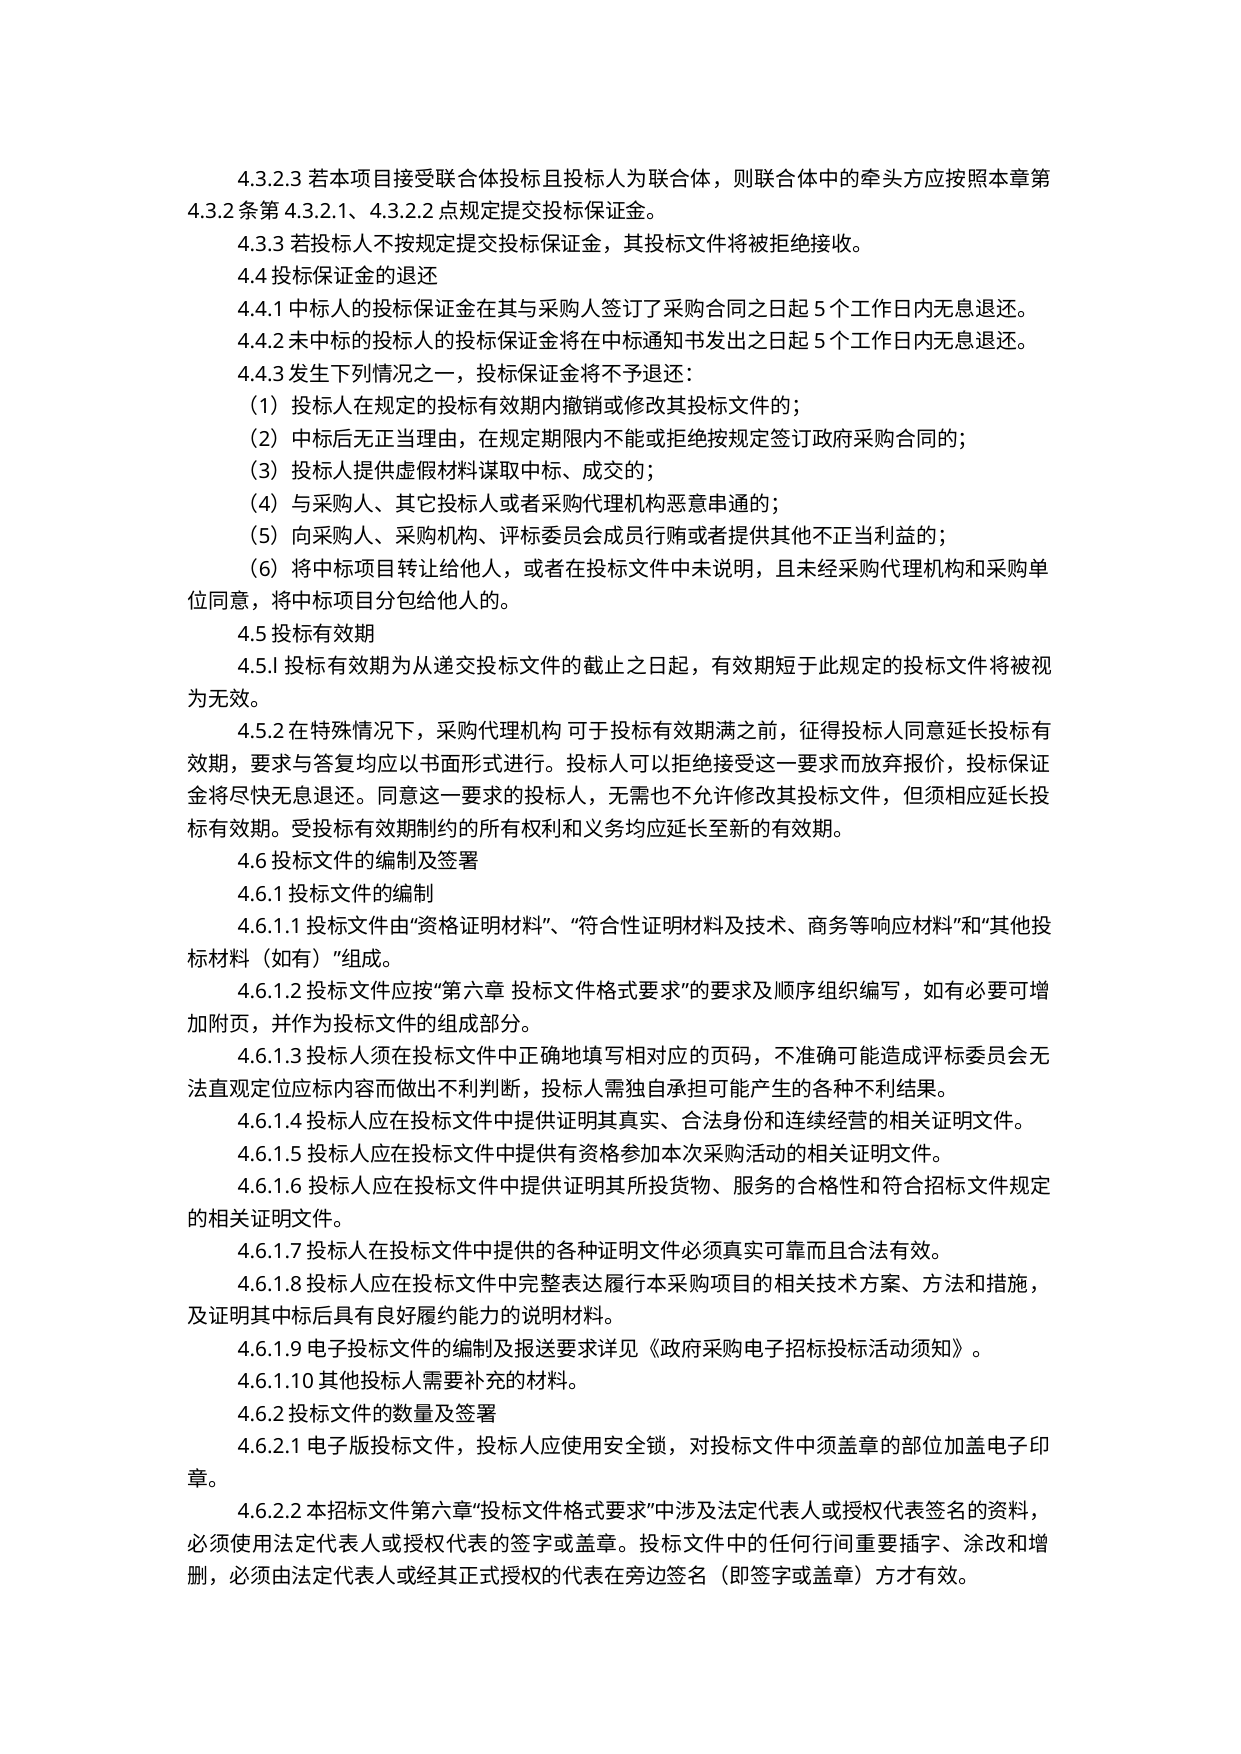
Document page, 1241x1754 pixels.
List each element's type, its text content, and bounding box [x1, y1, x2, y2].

text 4.6.1.6 投标人应在投标文件中提供证明其所投货物、服务的合格性和符合招标文件规定的相关证明文件。 [187, 1169, 1053, 1234]
text 4.6.1.7投标人在投标文件中提供的各种证明文件必须真实可靠而且合法有效。 [187, 1234, 1053, 1267]
text 4.6.1.8投标人应在投标文件中完整表达履行本采购项目的相关技术方案、方法和措施，及证明其中标后具有良好履约能力的说明材料。 [187, 1267, 1053, 1332]
text 4.6.1.1投标文件由“资格证明材料”、“符合性证明材料及技术、商务等响应材料”和“其他投标材料（如有）”组成。 [187, 909, 1053, 974]
text （5）向采购人、采购机构、评标委员会成员行贿或者提供其他不正当利益的； [187, 519, 1053, 552]
text 4.6.2.2本招标文件第六章“投标文件格式要求”中涉及法定代表人或授权代表签名的资料，必须使用法定代表人或授权代表的签字或盖章。投标文件中的任何行间重要插字、涂改和增删，必须由法定代表人或经其正式授权的代表在旁边签名（即签字或盖章）方才有效。 [187, 1494, 1053, 1592]
text 4.3.3 若投标人不按规定提交投标保证金，其投标文件将被拒绝接收。 [187, 227, 1053, 259]
text 4.5投标有效期 [187, 617, 1053, 649]
text 4.6.1.2投标文件应按“第六章 投标文件格式要求”的要求及顺序组织编写，如有必要可增加附页，并作为投标文件的组成部分。 [187, 974, 1053, 1039]
text 4.5.2在特殊情况下，采购代理机构 可于投标有效期满之前，征得投标人同意延长投标有效期，要求与答复均应以书面形式进行。投标人可以拒绝接受这一要求而放弃报价，投标保证金将尽快无息退还。同意这一要求的投标人，无需也不允许修改其投标文件，但须相应延长投标有效期。受投标有效期制约的所有权利和义务均应延长至新的有效期。 [187, 714, 1053, 844]
text 4.4.3发生下列情况之一，投标保证金将不予退还： [187, 357, 1053, 389]
text 4.6.1.10其他投标人需要补充的材料。 [187, 1364, 1053, 1397]
text 4.6.1.3投标人须在投标文件中正确地填写相对应的页码，不准确可能造成评标委员会无法直观定位应标内容而做出不利判断，投标人需独自承担可能产生的各种不利结果。 [187, 1039, 1053, 1104]
text 4.6.1投标文件的编制 [187, 877, 1053, 909]
text 4.6.1.4投标人应在投标文件中提供证明其真实、合法身份和连续经营的相关证明文件。 [187, 1104, 1053, 1137]
text （4）与采购人、其它投标人或者采购代理机构恶意串通的； [187, 487, 1053, 519]
text （3）投标人提供虚假材料谋取中标、成交的； [187, 454, 1053, 487]
text 4.5.l 投标有效期为从递交投标文件的截止之日起，有效期短于此规定的投标文件将被视为无效。 [187, 649, 1053, 714]
text 4.3.2.3 若本项目接受联合体投标且投标人为联合体，则联合体中的牵头方应按照本章第4.3.2条第4.3.2.1、4.3.2.2点规定提交投标保证金。 [187, 162, 1053, 227]
text （2）中标后无正当理由，在规定期限内不能或拒绝按规定签订政府采购合同的； [187, 422, 1053, 454]
text 4.4.1中标人的投标保证金在其与采购人签订了采购合同之日起5个工作日内无息退还。 [187, 292, 1053, 324]
text （6）将中标项目转让给他人，或者在投标文件中未说明，且未经采购代理机构和采购单位同意，将中标项目分包给他人的。 [187, 552, 1053, 617]
text 4.6.1.5 投标人应在投标文件中提供有资格参加本次采购活动的相关证明文件。 [187, 1137, 1053, 1169]
text 4.6.2投标文件的数量及签署 [187, 1397, 1053, 1429]
text （1）投标人在规定的投标有效期内撤销或修改其投标文件的； [187, 389, 1053, 422]
text 4.4.2未中标的投标人的投标保证金将在中标通知书发出之日起5个工作日内无息退还。 [187, 324, 1053, 357]
text 4.6投标文件的编制及签署 [187, 844, 1053, 877]
text 4.4投标保证金的退还 [187, 259, 1053, 292]
text 4.6.1.9电子投标文件的编制及报送要求详见《政府采购电子招标投标活动须知》。 [187, 1332, 1053, 1364]
text 4.6.2.1电子版投标文件，投标人应使用安全锁，对投标文件中须盖章的部位加盖电子印章。 [187, 1429, 1053, 1494]
